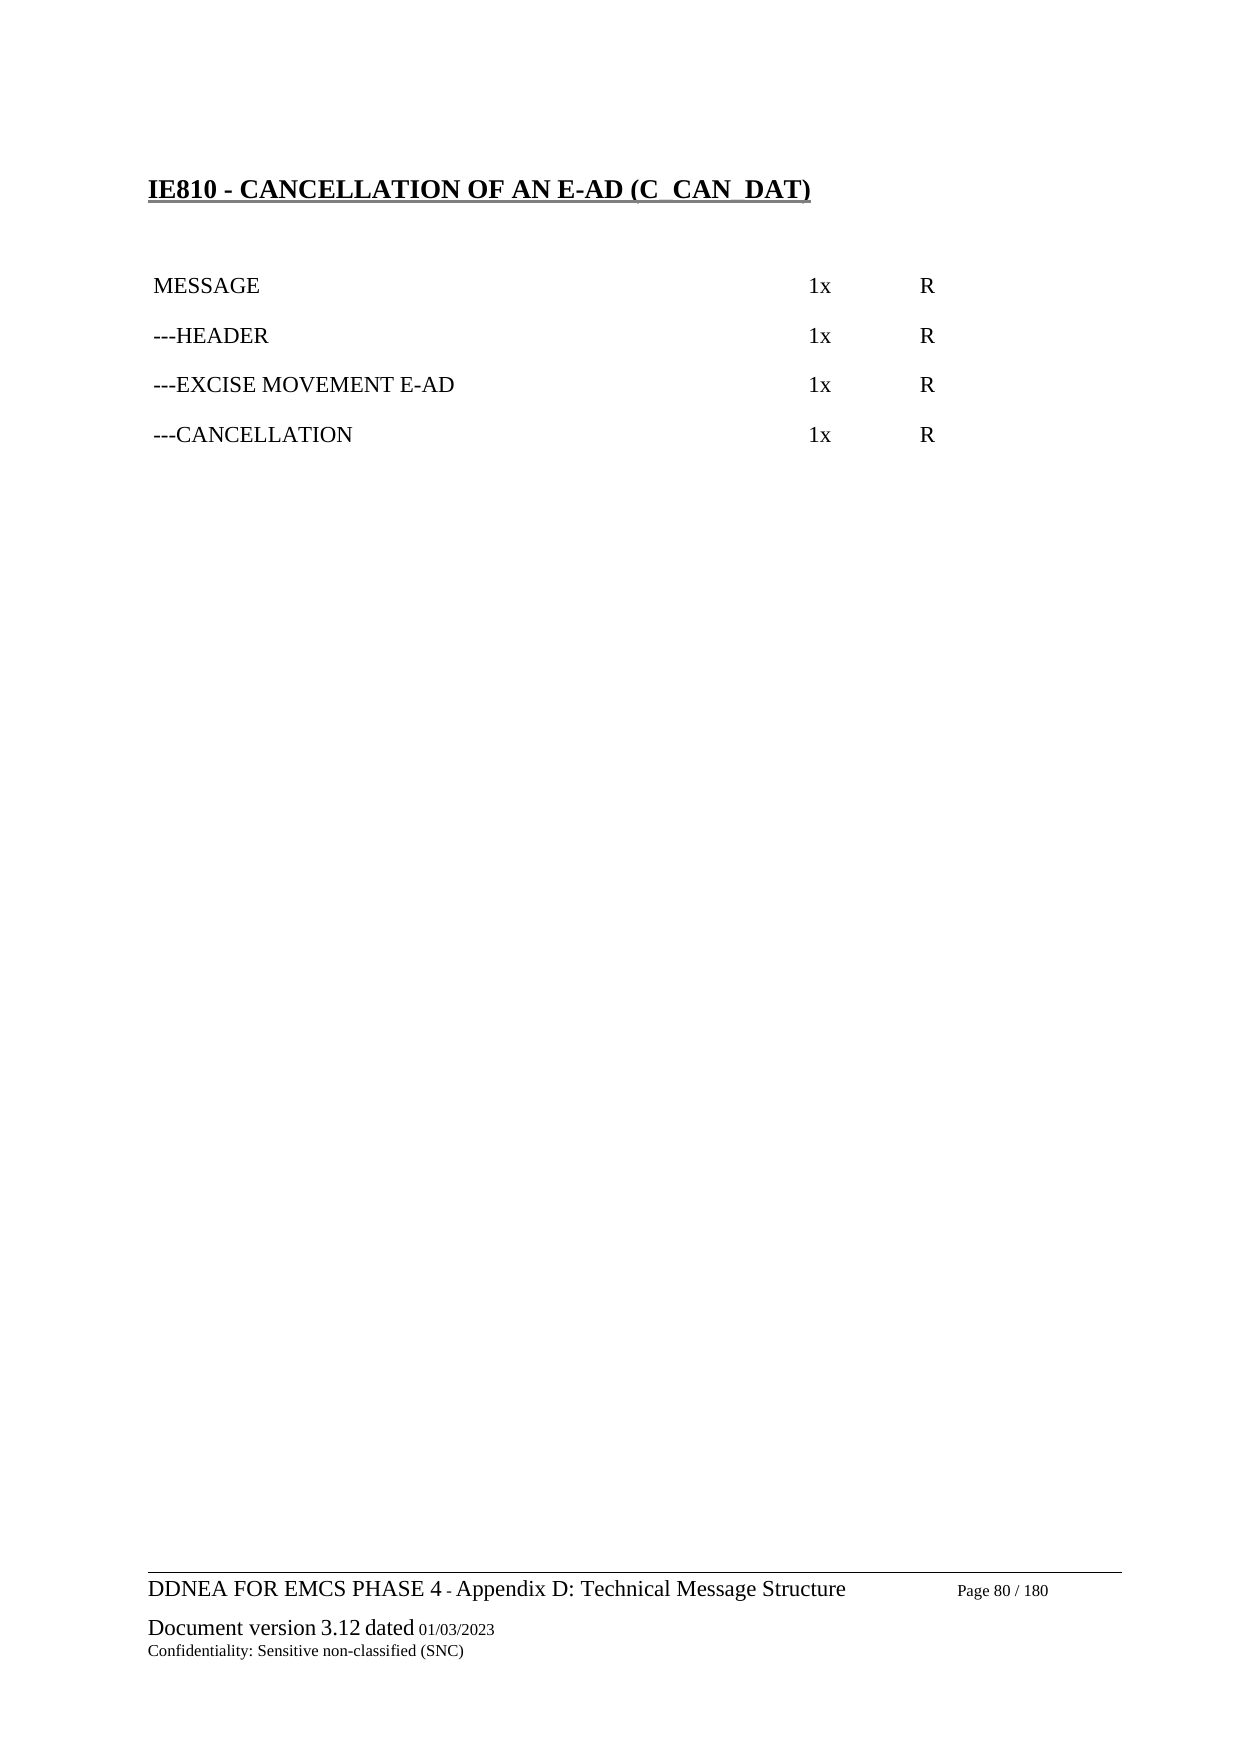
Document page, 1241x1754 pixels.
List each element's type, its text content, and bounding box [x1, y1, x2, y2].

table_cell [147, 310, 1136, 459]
subtitle IE810 - CANCELLATION OF AN E-AD (C_CAN_DAT) [148, 173, 1122, 204]
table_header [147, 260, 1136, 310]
